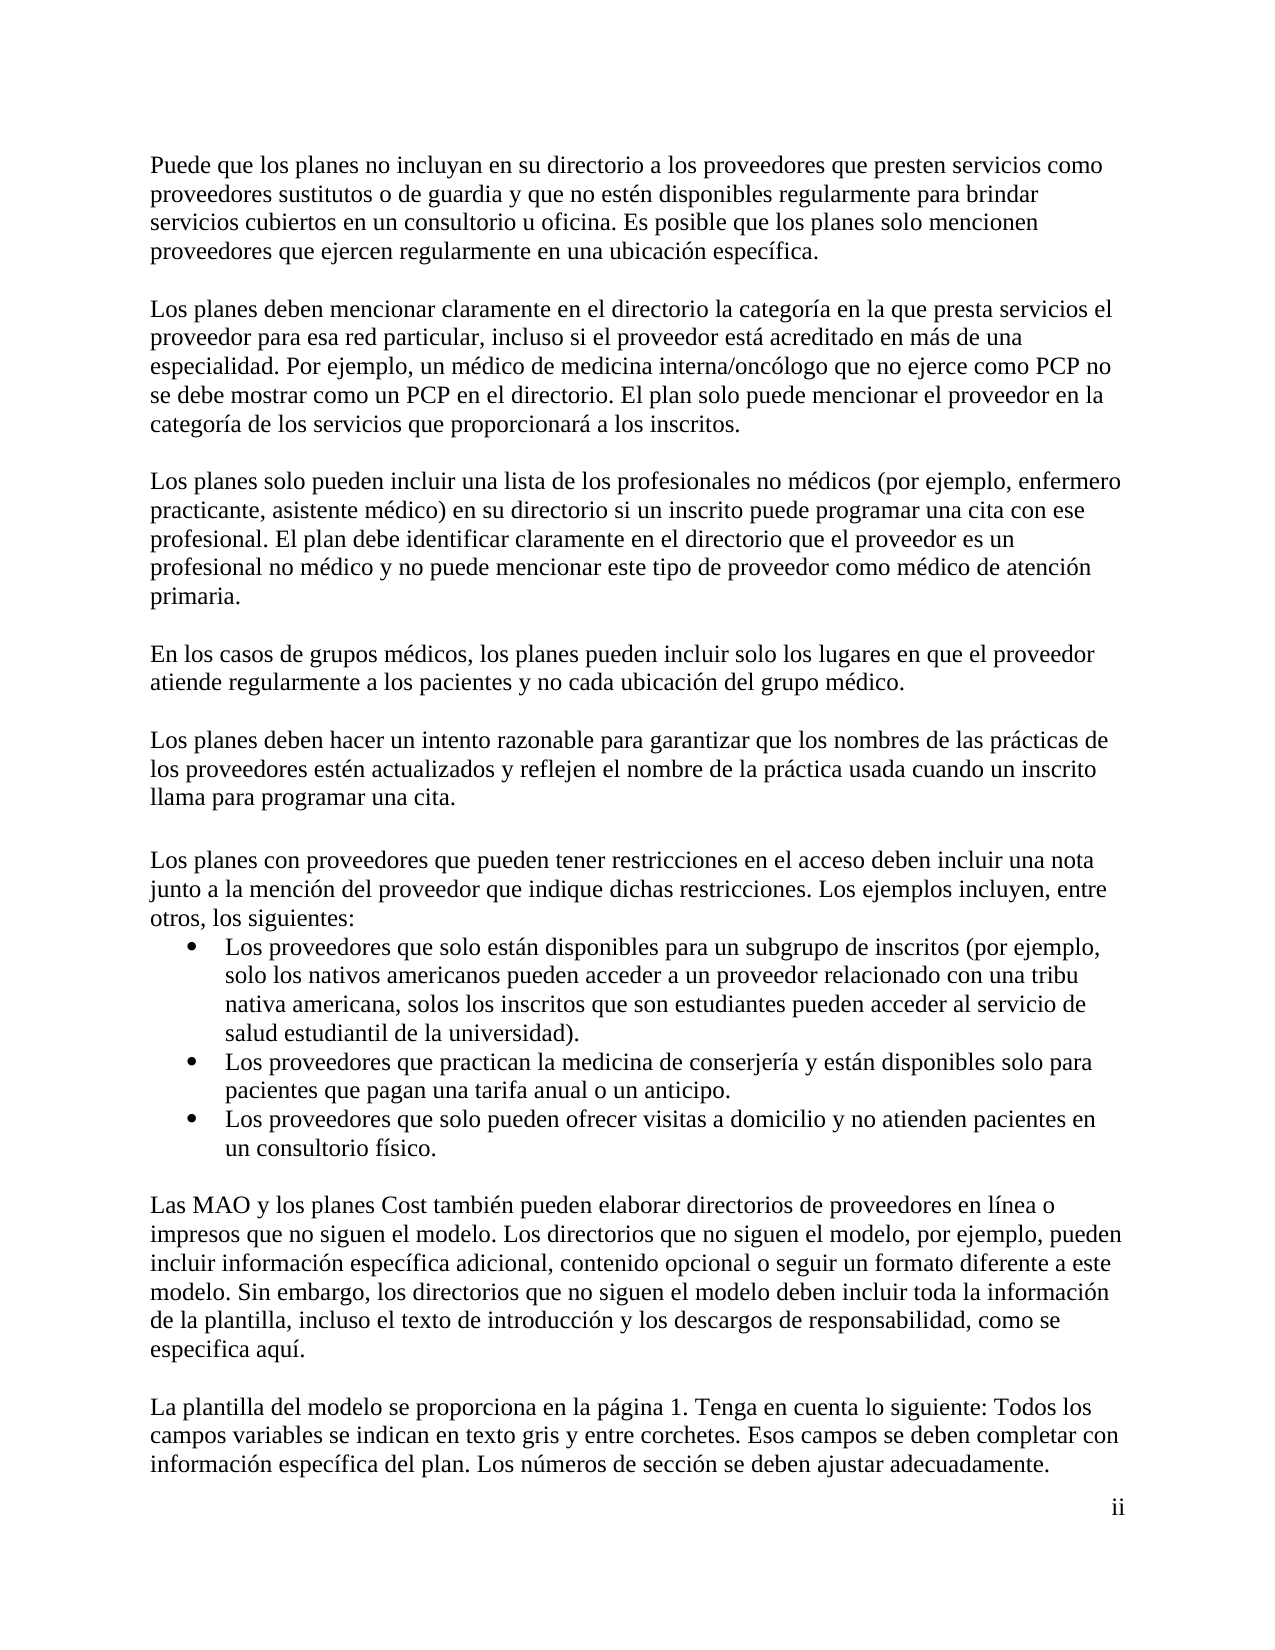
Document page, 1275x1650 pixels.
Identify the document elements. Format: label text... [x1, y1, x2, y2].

text Los planes deben hacer un intento razonable para garantizar que los nombres de las prácticas de los proveedores estén actualizados y reflejen el nombre de la práctica usada cuando un inscrito llama para programar una cita. [150, 725, 1125, 811]
list Los proveedores que solo están disponibles para un subgrupo de inscritos (por ejemplo, solo los nativos americanos pueden acceder a un proveedor relacionado con una tribu nativa americana, solos los inscritos que son estudiantes pueden acceder al servicio de salud estudiantil de la universidad). [187, 932, 1125, 1047]
list Los proveedores que solo pueden ofrecer visitas a domicilio y no atienden pacientes en un consultorio físico. [187, 1104, 1125, 1162]
text En los casos de grupos médicos, los planes pueden incluir solo los lugares en que el proveedor atiende regularmente a los pacientes y no cada ubicación del grupo médico. [150, 639, 1125, 696]
text Puede que los planes no incluyan en su directorio a los proveedores que presten servicios como proveedores sustitutos o de guardia y que no estén disponibles regularmente para brindar servicios cubiertos en un consultorio u oficina. Es posible que los planes solo mencionen proveedores que ejercen regularmente en una ubicación específica. [150, 150, 1125, 265]
text Los planes deben mencionar claramente en el directorio la categoría en la que presta servicios el proveedor para esa red particular, incluso si el proveedor está acreditado en más de una especialidad. Por ejemplo, un médico de medicina interna/oncólogo que no ejerce como PCP no se debe mostrar como un PCP en el directorio. El plan solo puede mencionar el proveedor en la categoría de los servicios que proporcionará a los inscritos. [150, 294, 1125, 437]
text La plantilla del modelo se proporciona en la página 1. Tenga en cuenta lo siguiente: Todos los campos variables se indican en texto gris y entre corchetes. Esos campos se deben completar con información específica del plan. Los números de sección se deben ajustar adecuadamente. [150, 1392, 1125, 1478]
text Las MAO y los planes Cost también pueden elaborar directorios de proveedores en línea o impresos que no siguen el modelo. Los directorios que no siguen el modelo, por ejemplo, pueden incluir información específica adicional, contenido opcional o seguir un formato diferente a este modelo. Sin embargo, los directorios que no siguen el modelo deben incluir toda la información de la plantilla, incluso el texto de introducción y los descargos de responsabilidad, como se especifica aquí. [150, 1190, 1125, 1363]
list Los proveedores que practican la medicina de conserjería y están disponibles solo para pacientes que pagan una tarifa anual o un anticipo. [187, 1047, 1125, 1104]
text Los planes con proveedores que pueden tener restricciones en el acceso deben incluir una nota junto a la mención del proveedor que indique dichas restricciones. Los ejemplos incluyen, entre otros, los siguientes: [150, 845, 1125, 932]
text Los planes solo pueden incluir una lista de los profesionales no médicos (por ejemplo, enfermero practicante, asistente médico) en su directorio si un inscrito puede programar una cita con ese profesional. El plan debe identificar claramente en el directorio que el proveedor es un profesional no médico y no puede mencionar este tipo de proveedor como médico de atención primaria. [150, 466, 1125, 610]
